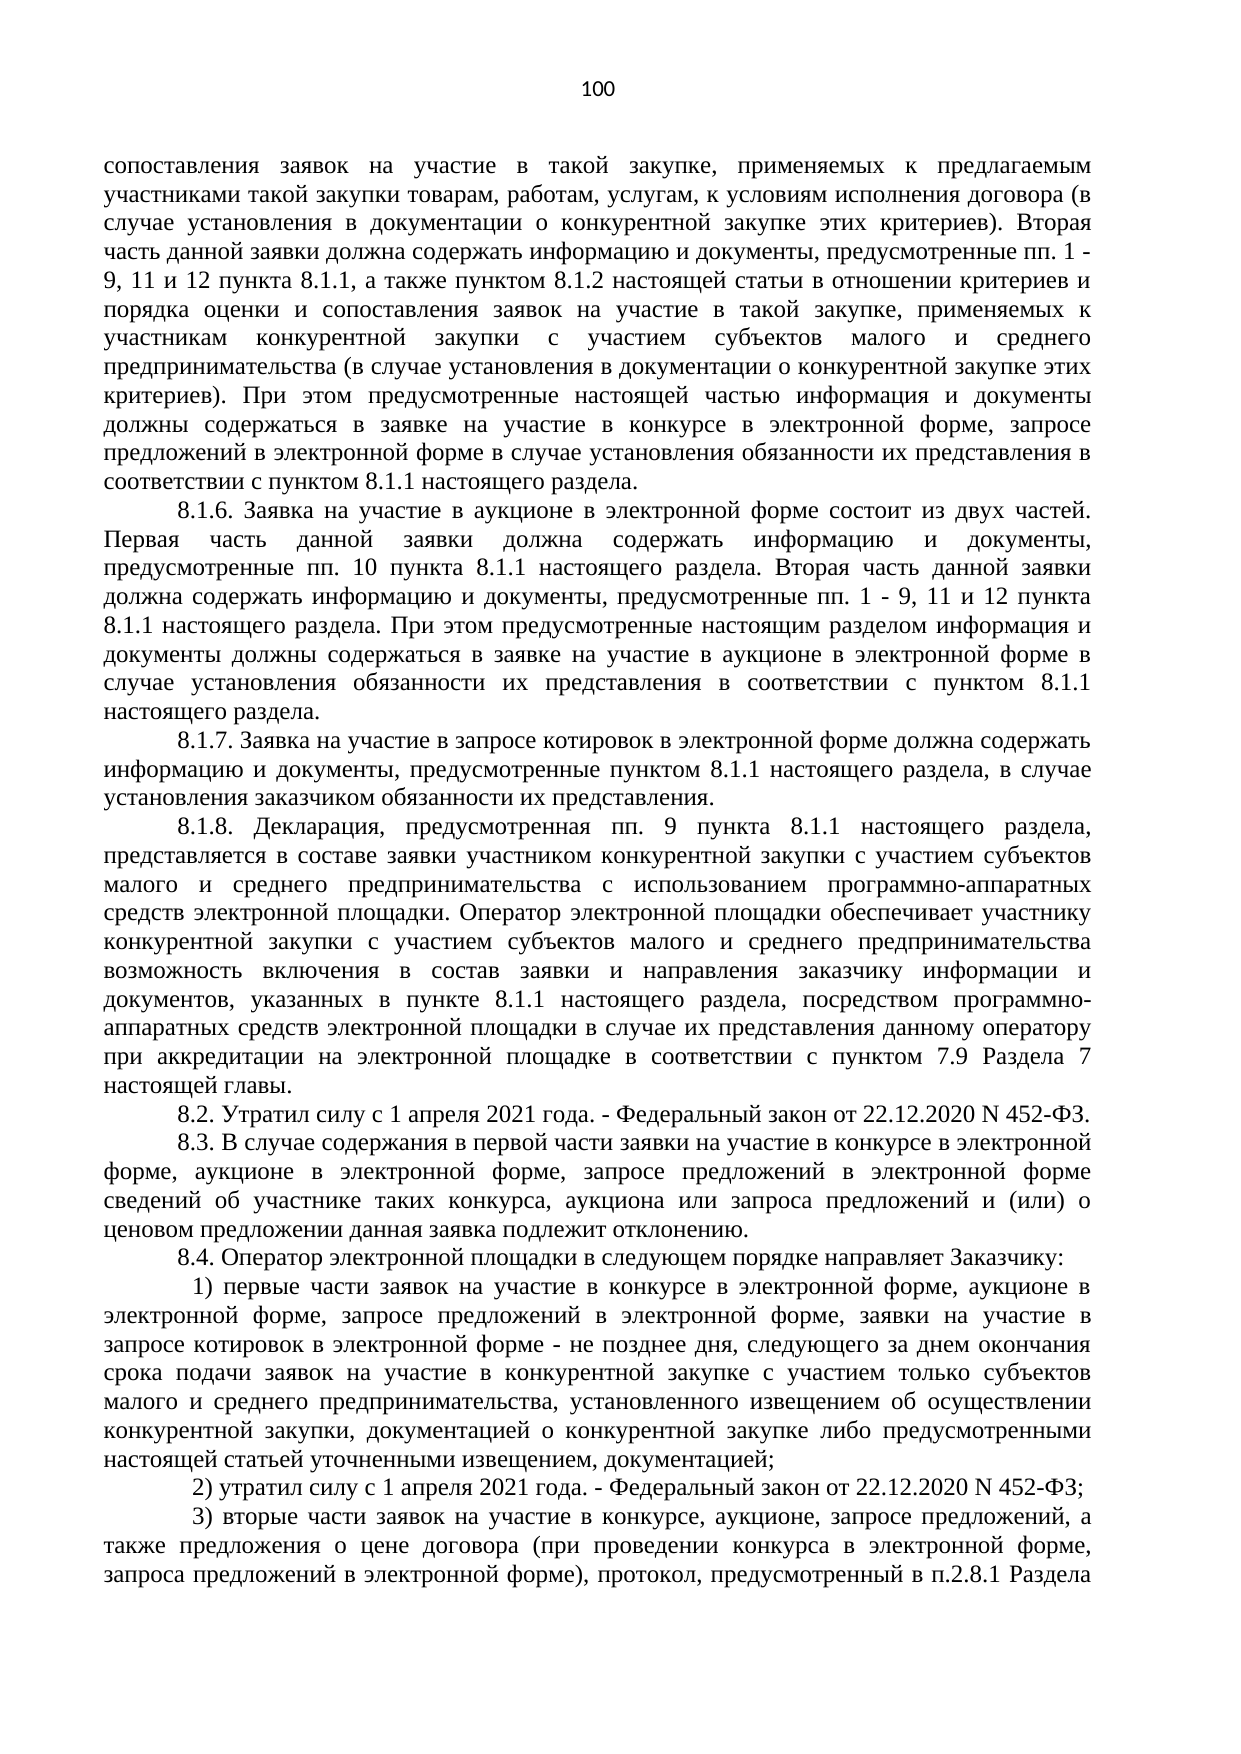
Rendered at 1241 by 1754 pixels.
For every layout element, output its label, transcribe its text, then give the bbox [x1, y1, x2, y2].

text 8.1.6. Заявка на участие в аукционе в электронной форме состоит из двух частей. Первая часть данной заявки должна содержать информацию и документы, предусмотренные пп. 10 пункта 8.1.1 настоящего раздела. Вторая часть данной заявки должна содержать информацию и документы, предусмотренные пп. 1 - 9, 11 и 12 пункта 8.1.1 настоящего раздела. При этом предусмотренные настоящим разделом информация и документы должны содержаться в заявке на участие в аукционе в электронной форме в случае установления обязанности их представления в соответствии с пунктом 8.1.1 настоящего раздела. [103, 495, 1092, 725]
text 8.1.7. Заявка на участие в запросе котировок в электронной форме должна содержать информацию и документы, предусмотренные пунктом 8.1.1 настоящего раздела, в случае установления заказчиком обязанности их представления. [103, 725, 1092, 811]
text 2) утратил силу с 1 апреля 2021 года. - Федеральный закон от 22.12.2020 N 452-ФЗ; [103, 1472, 1092, 1501]
text 8.3. В случае содержания в первой части заявки на участие в конкурсе в электронной форме, аукционе в электронной форме, запросе предложений в электронной форме сведений об участнике таких конкурса, аукциона или запроса предложений и (или) о ценовом предложении данная заявка подлежит отклонению. [103, 1127, 1092, 1242]
text 8.1.8. Декларация, предусмотренная пп. 9 пункта 8.1.1 настоящего раздела, представляется в составе заявки участником конкурентной закупки с участием субъектов малого и среднего предпринимательства с использованием программно-аппаратных средств электронной площадки. Оператор электронной площадки обеспечивает участнику конкурентной закупки с участием субъектов малого и среднего предпринимательства возможность включения в состав заявки и направления заказчику информации и документов, указанных в пункте 8.1.1 настоящего раздела, посредством программно-аппаратных средств электронной площадки в случае их представления данному оператору при аккредитации на электронной площадке в соответствии с пунктом 7.9 Раздела 7 настоящей главы. [103, 811, 1092, 1099]
text 1) первые части заявок на участие в конкурсе в электронной форме, аукционе в электронной форме, запросе предложений в электронной форме, заявки на участие в запросе котировок в электронной форме - не позднее дня, следующего за днем окончания срока подачи заявок на участие в конкурентной закупке с участием только субъектов малого и среднего предпринимательства, установленного извещением об осуществлении конкурентной закупки, документацией о конкурентной закупке либо предусмотренными настоящей статьей уточненными извещением, документацией; [103, 1271, 1092, 1472]
text 8.4. Оператор электронной площадки в следующем порядке направляет Заказчику: [103, 1242, 1092, 1271]
text 8.2. Утратил силу с 1 апреля 2021 года. - Федеральный закон от 22.12.2020 N 452-ФЗ. [103, 1099, 1092, 1127]
